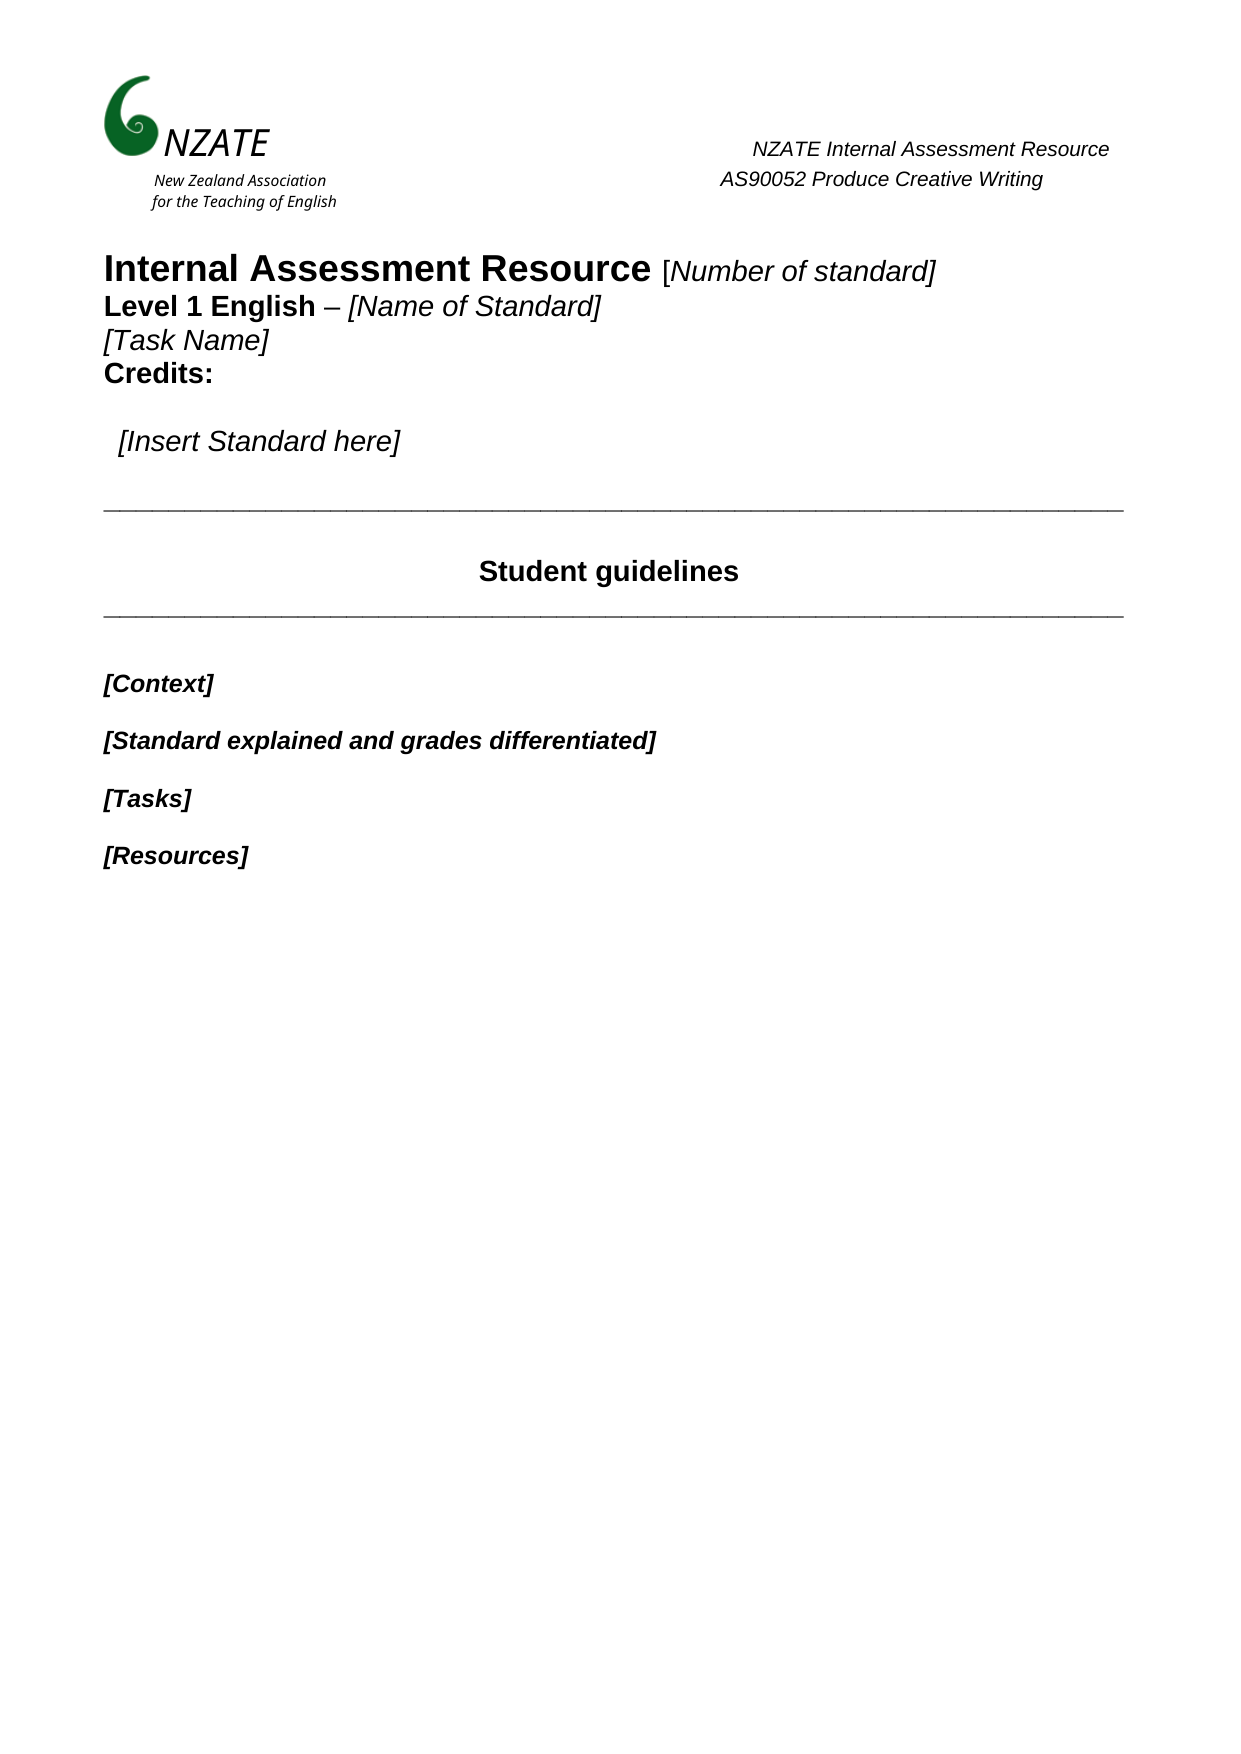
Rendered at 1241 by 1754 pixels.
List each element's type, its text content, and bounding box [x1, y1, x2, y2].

text [Resources] [103, 841, 1122, 870]
text Credits: [103, 357, 1127, 390]
text Internal Assessment Resource [Number of standard] [103, 246, 1127, 289]
text [Standard explained and grades differentiated] [103, 726, 1119, 755]
text [Tasks] [103, 783, 1122, 812]
text _______________________________________________________________ [103, 587, 1240, 621]
text [Task Name] [103, 323, 1127, 357]
text _______________________________________________________________ [103, 481, 1127, 515]
text [Insert Standard here] [118, 424, 1133, 457]
text Student guidelines [403, 553, 1240, 587]
text [Context] [103, 668, 1133, 697]
text Level 1 English – [Name of Standard] [103, 289, 1127, 323]
